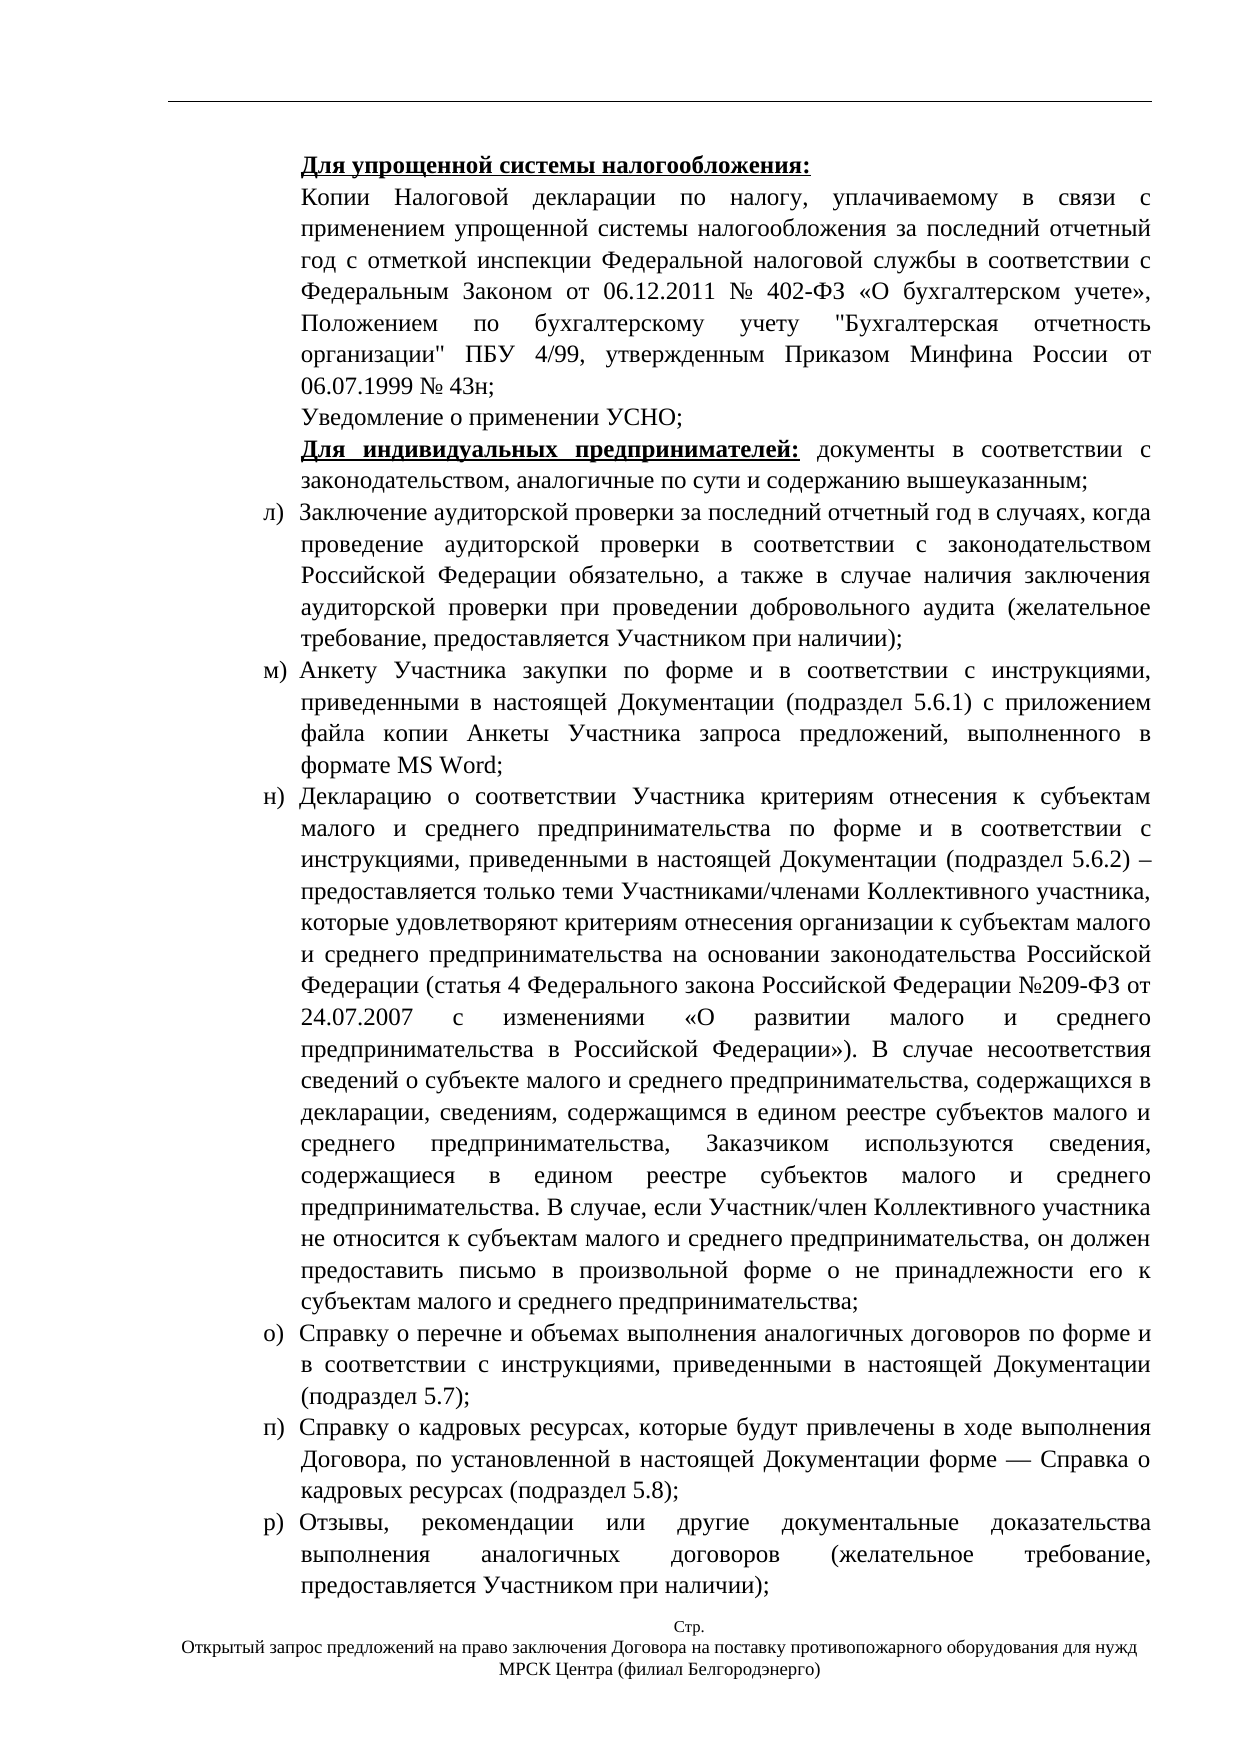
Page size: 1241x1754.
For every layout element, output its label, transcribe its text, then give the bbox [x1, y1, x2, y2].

text Для индивидуальных предпринимателей: документы в соответствии с законодательством, аналогичные по сути и содержанию вышеуказанным; [301, 434, 1152, 494]
list Заключение аудиторской проверки за последний отчетный год в случаях, когда проведение аудиторской проверки в соответствии с законодательством Российской Федерации обязательно, а также в случае наличия заключения аудиторской проверки при проведении добровольного аудита (желательное требование, предоставляется Участником при наличии); [263, 497, 1152, 652]
text Копии Налоговой декларации по налогу, уплачиваемому в связи с применением упрощенной системы налогообложения за последний отчетный год с отметкой инспекции Федеральной налоговой службы в соответствии с Федеральным Законом от 06.12.2011 № 402-ФЗ «О бухгалтерском учете», Положением по бухгалтерскому учету "Бухгалтерская отчетность организации" ПБУ 4/99, утвержденным Приказом Минфина России от 06.07.1999 № 43н; [301, 182, 1152, 400]
text Уведомление о применении УСНО; [301, 402, 1152, 431]
list Отзывы, рекомендации или другие документальные доказательства выполнения аналогичных договоров (желательное требование, предоставляется Участником при наличии); [263, 1507, 1152, 1599]
text Для упрощенной системы налогообложения: [301, 150, 1152, 179]
